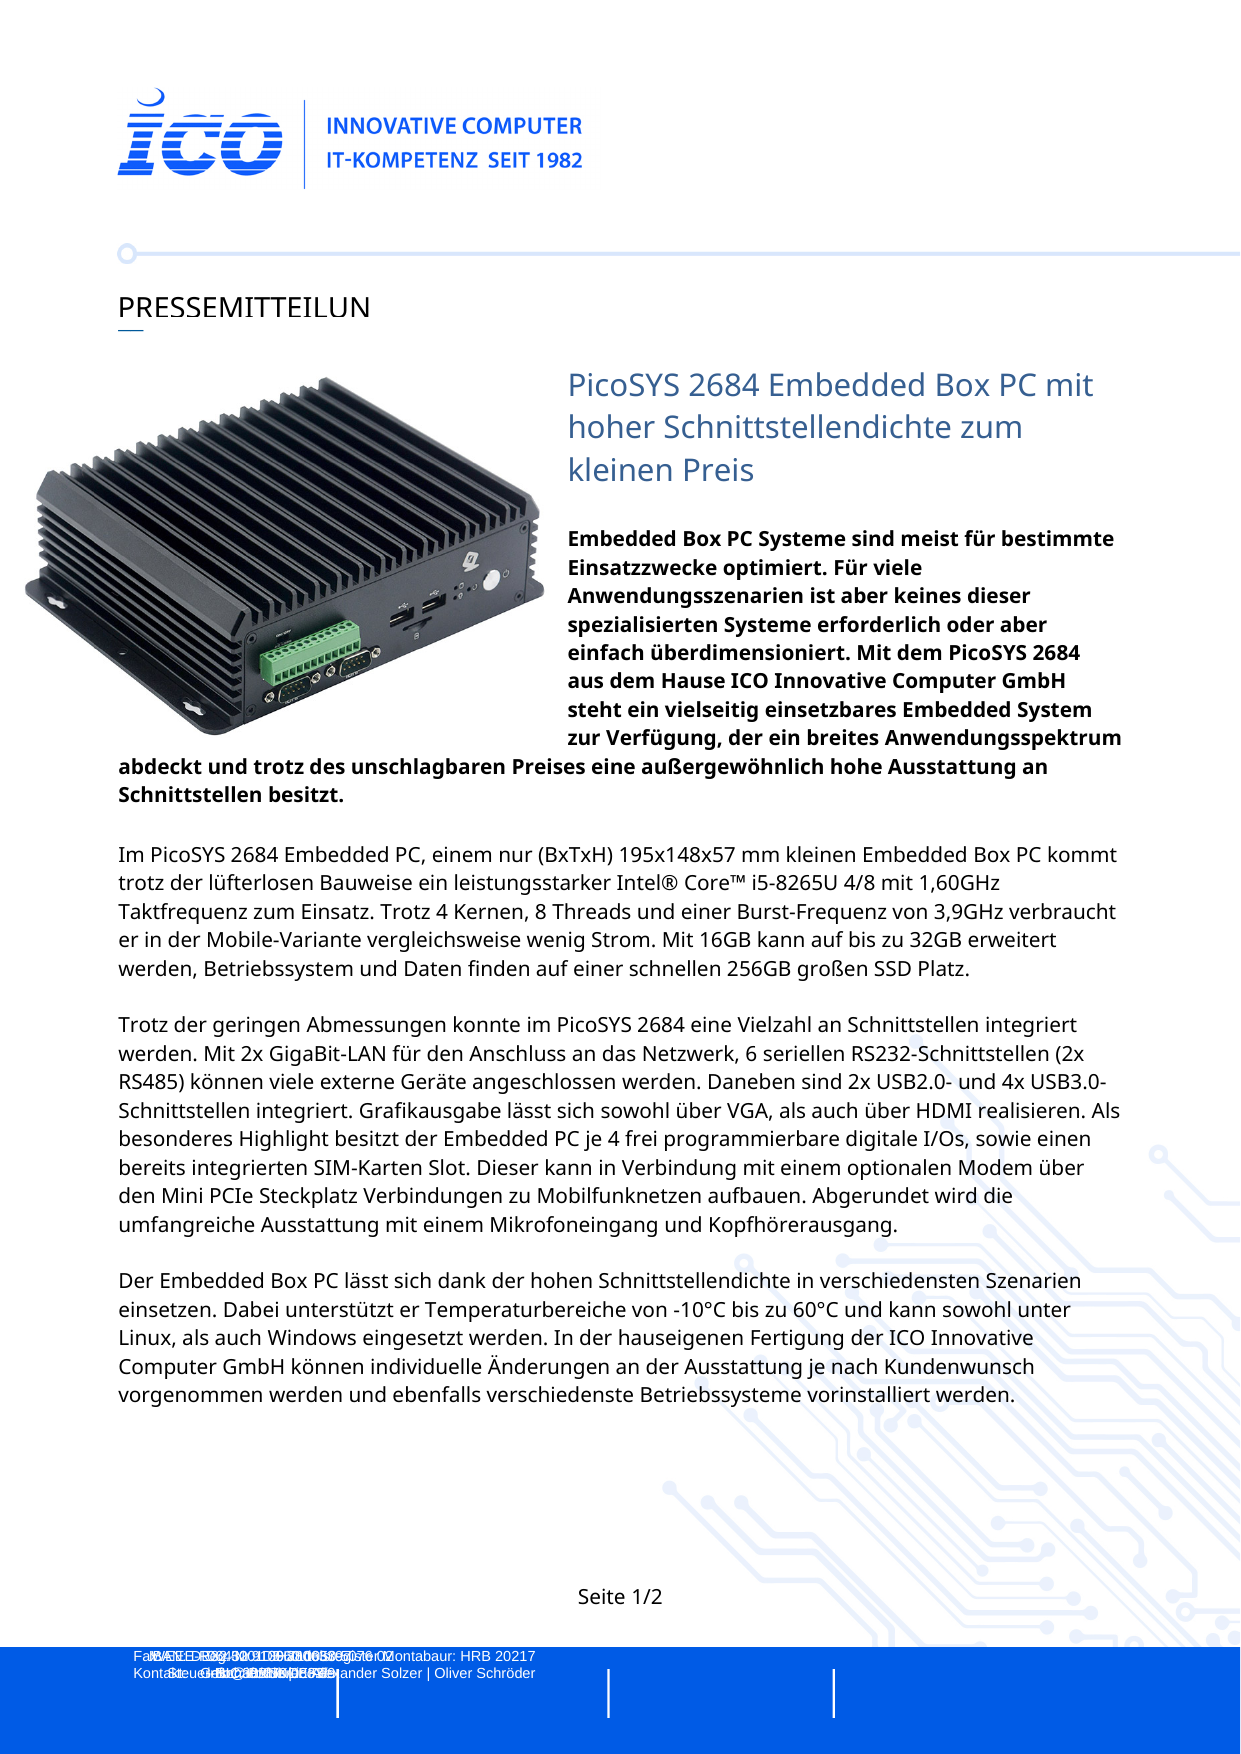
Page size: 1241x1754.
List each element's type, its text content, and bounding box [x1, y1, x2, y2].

text Der Embedded Box PC lässt sich dank der hohen Schnittstellendichte in verschiedensten Szenarien einsetzen. Dabei unterstützt er Temperaturbereiche von -10°C bis zu 60°C und kann sowohl unter Linux, als auch Windows eingesetzt werden. In der hauseigenen Fertigung der ICO Innovative Computer GmbH können individuelle Änderungen an der Ausstattung je nach Kundenwunsch vorgenommen werden und ebenfalls verschiedenste Betriebssysteme vorinstalliert werden. [118, 1267, 1122, 1409]
text Trotz der geringen Abmessungen konnte im PicoSYS 2684 eine Vielzahl an Schnittstellen integriert werden. Mit 2x GigaBit-LAN für den Anschluss an das Netzwerk, 6 seriellen RS232-Schnittstellen (2x RS485) können viele externe Geräte angeschlossen werden. Daneben sind 2x USB2.0- und 4x USB3.0-Schnittstellen integriert. Grafikausgabe lässt sich sowohl über VGA, als auch über HDMI realisieren. Als besonderes Highlight besitzt der Embedded PC je 4 frei programmierbare digitale I/Os, sowie einen bereits integrierten SIM-Karten Slot. Dieser kann in Verbindung mit einem optionalen Modem über den Mini PCIe Steckplatz Verbindungen zu Mobilfunknetzen aufbauen. Abgerundet wird die umfangreiche Ausstattung mit einem Mikrofoneingang und Kopfhörerausgang. [118, 1011, 1122, 1238]
text Embedded Box PC Systeme sind meist für bestimmte Einsatzzwecke optimiert. Für viele Anwendungsszenarien ist aber keines dieser spezialisierten Systeme erforderlich oder aber einfach überdimensioniert. Mit dem PicoSYS 2684 aus dem Hause ICO Innovative Computer GmbH steht ein vielseitig einsetzbares Embedded System zur Verfügung, der ein breites Anwendungsspektrum abdeckt und trotz des unschlagbaren Preises eine außergewöhnlich hohe Ausstattung an Schnittstellen besitzt. [118, 524, 1122, 809]
picture [111, 243, 1241, 264]
text PicoSYS 2684 Embedded Box PC mit hoher Schnittstellendichte zum kleinen Preis [118, 362, 1122, 490]
picture [18, 372, 549, 741]
picture [117, 87, 601, 190]
text Im PicoSYS 2684 Embedded PC, einem nur (BxTxH) 195x148x57 mm kleinen Embedded Box PC kommt trotz der lüfterlosen Bauweise ein leistungsstarker Intel® Core™ i5-8265U 4/8 mit 1,60GHz Taktfrequenz zum Einsatz. Trotz 4 Kernen, 8 Threads und einer Burst-Frequenz von 3,9GHz verbraucht er in der Mobile-Variante vergleichsweise wenig Strom. Mit 16GB kann auf bis zu 32GB erweitert werden, Betriebssystem und Daten finden auf einer schnellen 256GB großen SSD Platz. [118, 840, 1122, 982]
picture [0, 1033, 1241, 1754]
